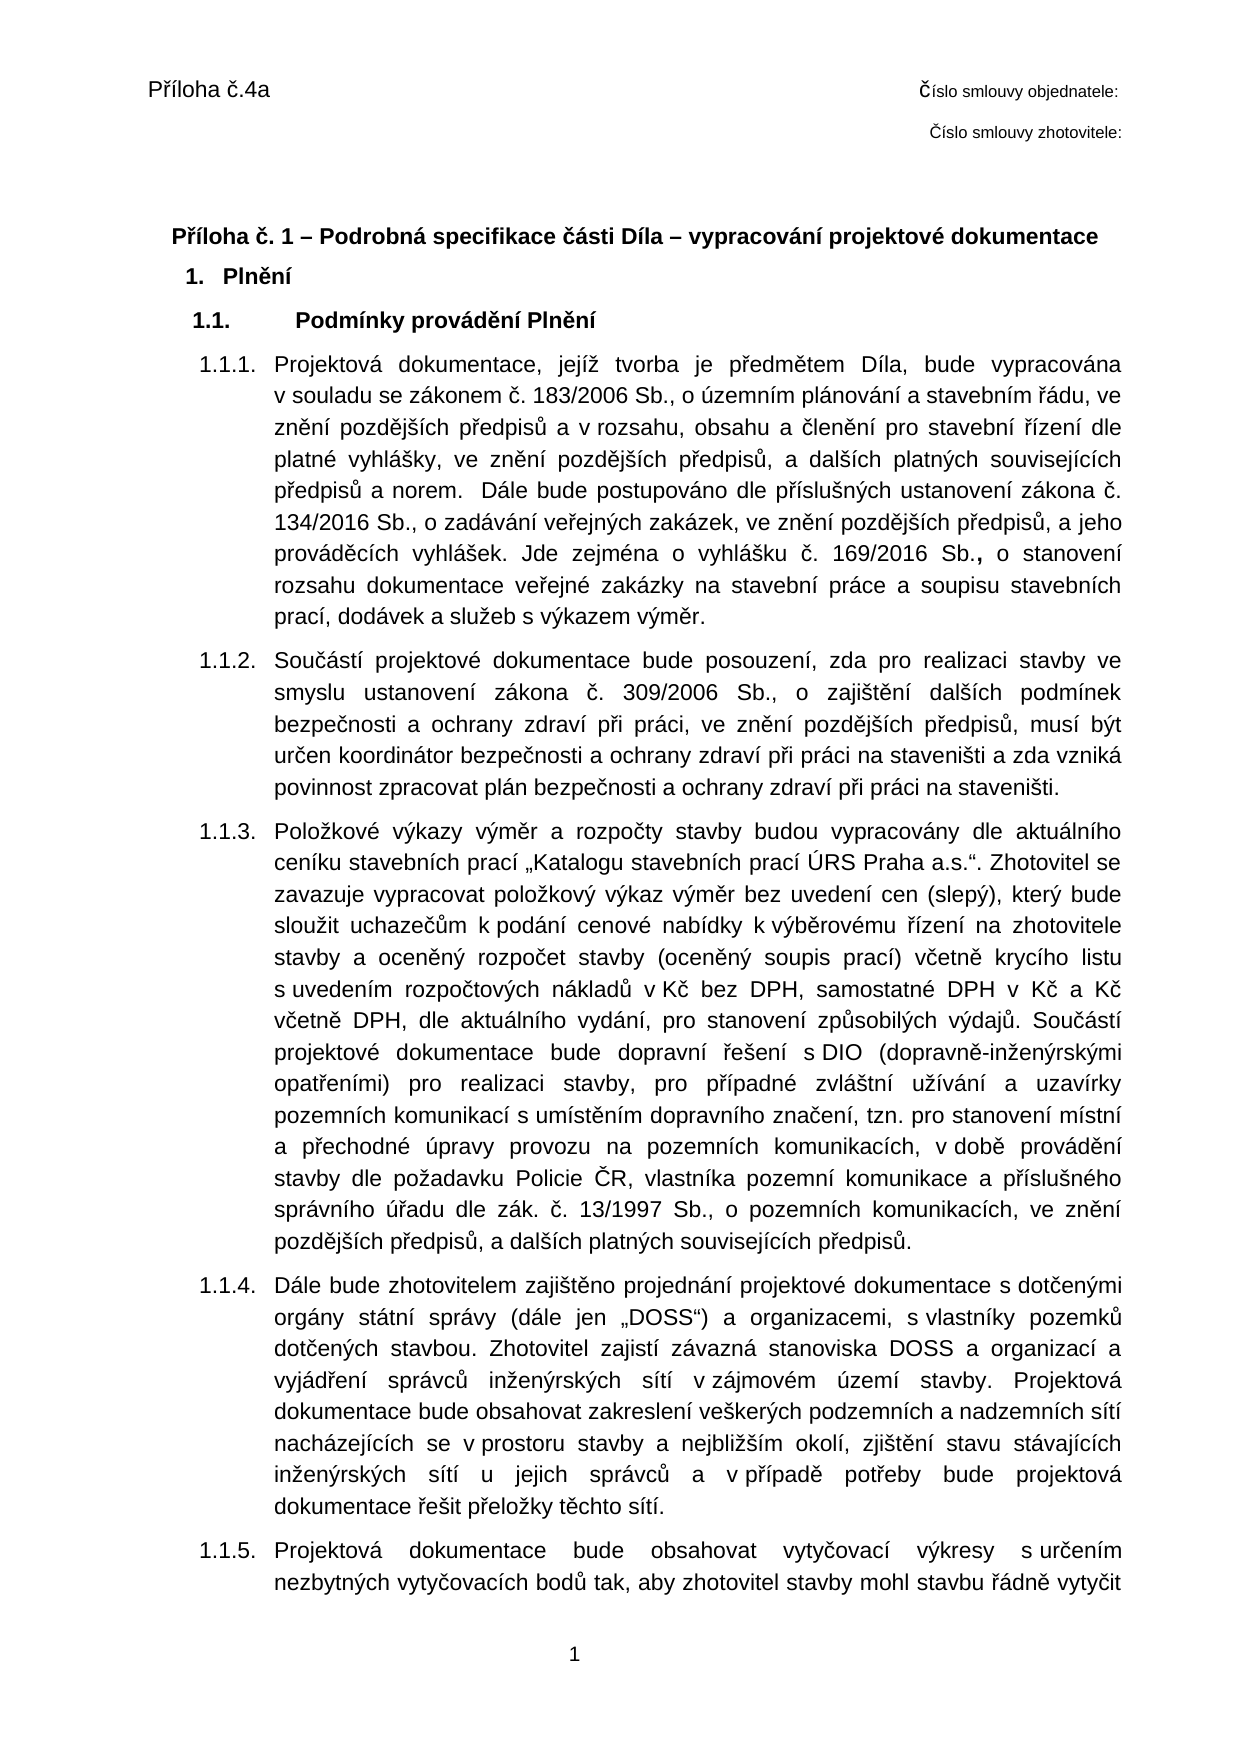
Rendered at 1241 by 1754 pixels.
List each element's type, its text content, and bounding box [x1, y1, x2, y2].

list Dále bude zhotovitelem zajištěno projednání projektové dokumentace s dotčenými orgány státní správy (dále jen „DOSS“) a organizacemi, s vlastníky pozemků dotčených stavbou. Zhotovitel zajistí závazná stanoviska DOSS a organizací a vyjádření správců inženýrských sítí v zájmovém území stavby. Projektová dokumentace bude obsahovat zakreslení veškerých podzemních a nadzemních sítí nacházejících se v prostoru stavby a nejbližším okolí, zjištění stavu stávajících inženýrských sítí u jejich správců a v případě potřeby bude projektová dokumentace řešit přeložky těchto sítí. [199, 1272, 1122, 1519]
list Položkové výkazy výměr a rozpočty stavby budou vypracovány dle aktuálního ceníku stavebních prací „Katalogu stavebních prací ÚRS Praha a.s.“. Zhotovitel se zavazuje vypracovat položkový výkaz výměr bez uvedení cen (slepý), který bude sloužit uchazečům k podání cenové nabídky k výběrovému řízení na zhotovitele stavby a oceněný rozpočet stavby (oceněný soupis prací) včetně krycího listu s uvedením rozpočtových nákladů v Kč bez DPH, samostatné DPH v Kč a Kč včetně DPH, dle aktuálního vydání, pro stanovení způsobilých výdajů. Součástí projektové dokumentace bude dopravní řešení s DIO (dopravně-inženýrskými opatřeními) pro realizaci stavby, pro případné zvláštní užívání a uzavírky pozemních komunikací s umístěním dopravního značení, tzn. pro stanovení místní a přechodné úpravy provozu na pozemních komunikacích, v době provádění stavby dle požadavku Policie ČR, vlastníka pozemní komunikace a příslušného správního úřadu dle zák. č. 13/1997 Sb., o pozemních komunikacích, ve znění pozdějších předpisů, a dalších platných souvisejících předpisů. [199, 818, 1122, 1254]
list Součástí projektové dokumentace bude posouzení, zda pro realizaci stavby ve smyslu ustanovení zákona č. 309/2006 Sb., o zajištění dalších podmínek bezpečnosti a ochrany zdraví při práci, ve znění pozdějších předpisů, musí být určen koordinátor bezpečnosti a ochrany zdraví při práci na staveništi a zda vzniká povinnost zpracovat plán bezpečnosti a ochrany zdraví při práci na staveništi. [199, 647, 1122, 800]
list Projektová dokumentace, jejíž tvorba je předmětem Díla, bude vypracována v souladu se zákonem č. 183/2006 Sb., o územním plánování a stavebním řádu, ve znění pozdějších předpisů a v rozsahu, obsahu a členění pro stavební řízení dle platné vyhlášky, ve znění pozdějších předpisů, a dalších platných souvisejících předpisů a norem. Dále bude postupováno dle příslušných ustanovení zákona č. 134/2016 Sb., o zadávání veřejných zakázek, ve znění pozdějších předpisů, a jeho prováděcích vyhlášek. Jde zejména o vyhlášku č. 169/2016 Sb., o stanovení rozsahu dokumentace veřejné zakázky na stavební práce a soupisu stavebních prací, dodávek a služeb s výkazem výměr. [199, 351, 1122, 630]
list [199, 1537, 1122, 1595]
list Plnění [185, 263, 1122, 289]
subtitle Příloha č. 1 – Podrobná specifikace části Díla – vypracování projektové dokumentace [148, 221, 1122, 250]
list Podmínky provádění Plnění [192, 307, 1122, 333]
